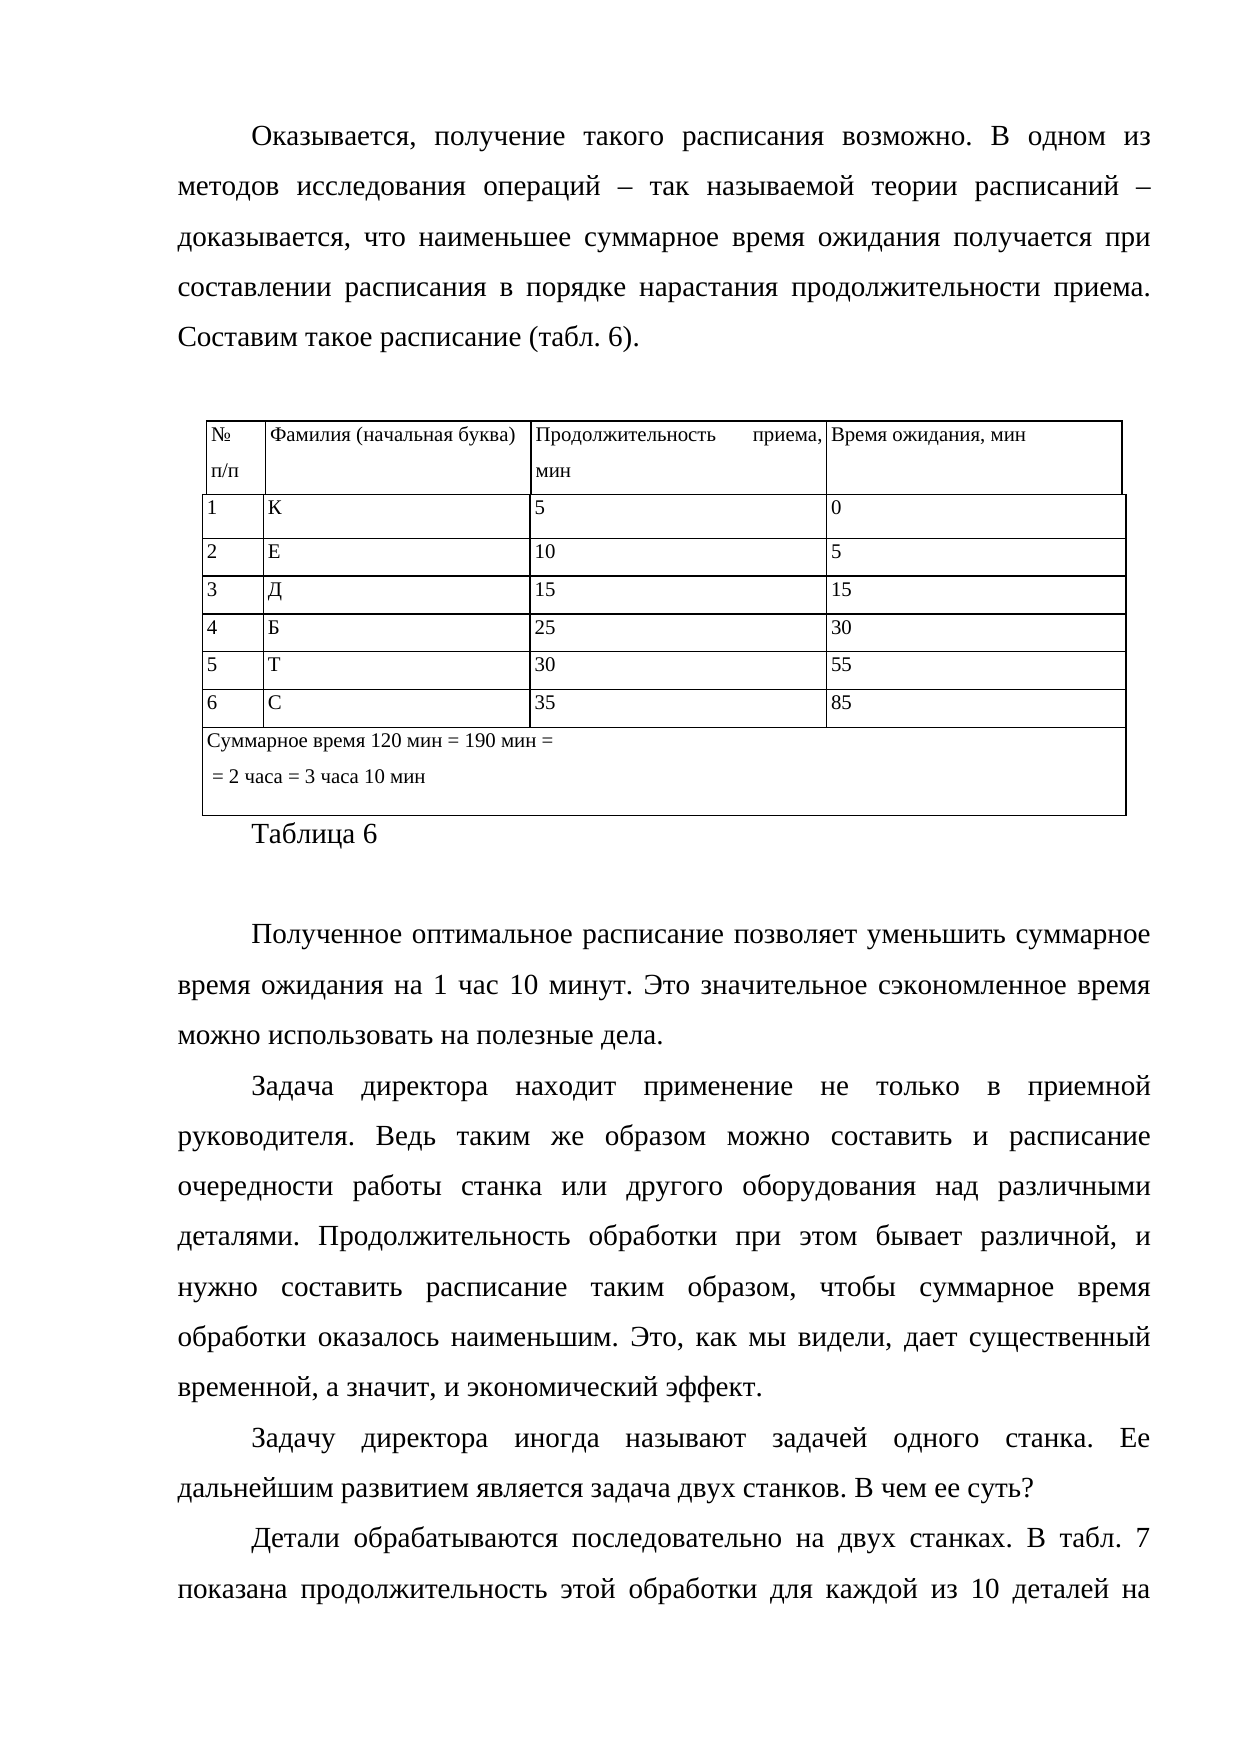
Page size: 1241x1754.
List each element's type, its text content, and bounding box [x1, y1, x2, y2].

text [177, 1520, 1152, 1604]
table_cell К [264, 495, 529, 538]
table_cell 30 [531, 652, 826, 688]
table_cell С [264, 690, 529, 726]
text Полученное оптимальное расписание позволяет уменьшить суммарное время ожидания на 1 час 10 минут. Это значительное сэкономленное время можно использовать на полезные дела. [177, 917, 1152, 1051]
table_cell 30 [827, 615, 1125, 651]
table_cell 5 [827, 539, 1125, 575]
table_header Фамилия (начальная буква) [266, 422, 530, 494]
table_cell 55 [827, 652, 1125, 688]
table_cell 25 [531, 615, 826, 651]
table_header Время ожидания, мин [827, 422, 1121, 494]
subtitle Таблица 6 [177, 816, 1152, 849]
table_cell 15 [827, 577, 1125, 613]
table_cell 5 [203, 652, 263, 688]
table_cell 3 [203, 577, 263, 613]
table_cell Т [264, 652, 529, 688]
table_cell Б [264, 615, 529, 651]
table_cell 35 [531, 690, 826, 726]
table_cell 0 [827, 495, 1125, 538]
table_cell 10 [531, 539, 826, 575]
table_cell 2 [203, 539, 263, 575]
text Задача директора находит применение не только в приемной руководителя. Ведь таким же образом можно составить и расписание очередности работы станка или другого оборудования над различными деталями. Продолжительность обработки при этом бывает различной, и нужно составить расписание таким образом, чтобы суммарное время обработки оказалось наименьшим. Это, как мы видели, дает существенный временной, а значит, и экономический эффект. [177, 1068, 1152, 1403]
text Оказывается, получение такого расписания возможно. В одном из методов исследования операций – так называемой теории расписаний – доказывается, что наименьшее суммарное время ожидания получается при составлении расписания в порядке нарастания продолжительности приема. Составим такое расписание (табл. 6). [177, 118, 1152, 353]
table_cell Е [264, 539, 529, 575]
table_header № п/п [207, 422, 265, 494]
text Задачу директора иногда называют задачей одного станка. Ее дальнейшим развитием является задача двух станков. В чем ее суть? [177, 1420, 1152, 1504]
table_cell 5 [531, 495, 826, 538]
table_cell 6 [203, 690, 263, 726]
table_cell Суммарное время 120 мин = 190 мин = = 2 часа = 3 часа 10 мин [203, 728, 1125, 814]
table_cell Д [264, 577, 529, 613]
table_cell 4 [203, 615, 263, 651]
table_header Продолжительность приема, мин [532, 422, 826, 494]
table_cell 85 [827, 690, 1125, 726]
table_cell 1 [203, 495, 263, 538]
table_cell 15 [531, 577, 826, 613]
